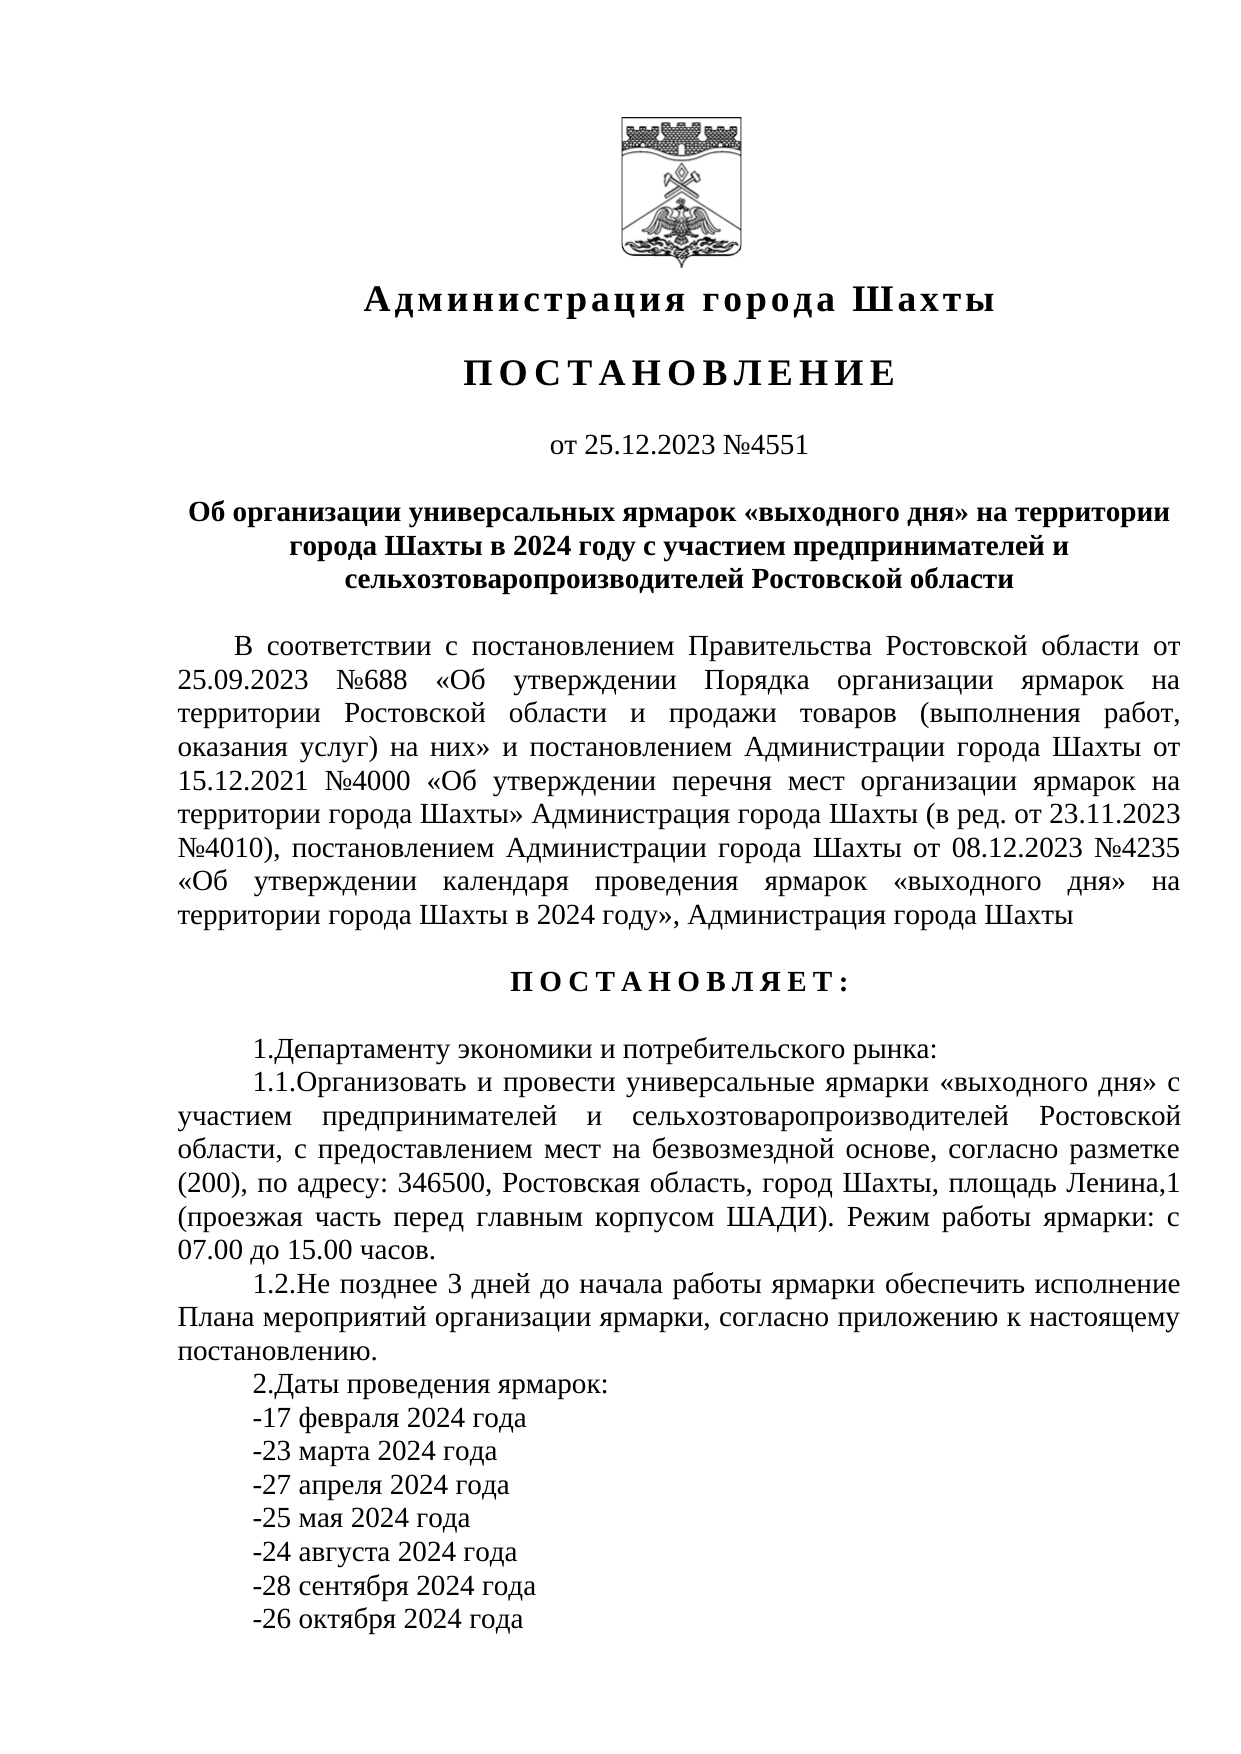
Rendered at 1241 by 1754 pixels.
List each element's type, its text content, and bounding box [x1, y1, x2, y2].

text -25 мая 2024 года [177, 1501, 1181, 1534]
text -23 марта 2024 года [177, 1433, 1181, 1467]
text 1.1.Организовать и провести универсальные ярмарки «выходного дня» с участием предпринимателей и сельхозтоваропроизводителей Ростовской области, с предоставлением мест на безвозмездной основе, согласно разметке (200), по адресу: 346500, Ростовская область, город Шахты, площадь Ленина,1 (проезжая часть перед главным корпусом ШАДИ). Режим работы ярмарки: с 07.00 до 15.00 часов. [177, 1064, 1181, 1266]
text -27 апреля 2024 года [177, 1467, 1181, 1501]
text -26 октября 2024 года [177, 1601, 1181, 1635]
text ПОСТАНОВЛЯЕТ: [177, 964, 1181, 997]
text -28 сентября 2024 года [177, 1568, 1181, 1601]
text -17 февраля 2024 года [177, 1400, 1181, 1433]
text ПОСТАНОВЛЕНИЕ [177, 351, 1181, 394]
picture [621, 117, 742, 268]
text от 25.12.2023 №4551 [177, 427, 1181, 461]
text Администрация города Шахты [177, 276, 1181, 319]
text 1.2.Не позднее 3 дней до начала работы ярмарки обеспечить исполнение Плана мероприятий организации ярмарки, согласно приложению к настоящему постановлению. [177, 1266, 1181, 1366]
text В соответствии с постановлением Правительства Ростовской области от 25.09.2023 №688 «Об утверждении Порядка организации ярмарок на территории Ростовской области и продажи товаров (выполнения работ, оказания услуг) на них» и постановлением Администрации города Шахты от 15.12.2021 №4000 «Об утверждении перечня мест организации ярмарок на территории города Шахты» Администрация города Шахты (в ред. от 23.11.2023 №4010), постановлением Администрации города Шахты от 08.12.2023 №4235 «Об утверждении календаря проведения ярмарок «выходного дня» на территории города Шахты в 2024 году», Администрация города Шахты [177, 628, 1181, 930]
text Об организации универсальных ярмарок «выходного дня» на территории города Шахты в 2024 году с участием предпринимателей и сельхозтоваропроизводителей Ростовской области [177, 494, 1181, 595]
text 1.Департаменту экономики и потребительского рынка: [177, 1031, 1181, 1064]
text -24 августа 2024 года [177, 1534, 1181, 1568]
text 2.Даты проведения ярмарок: [177, 1366, 1181, 1400]
